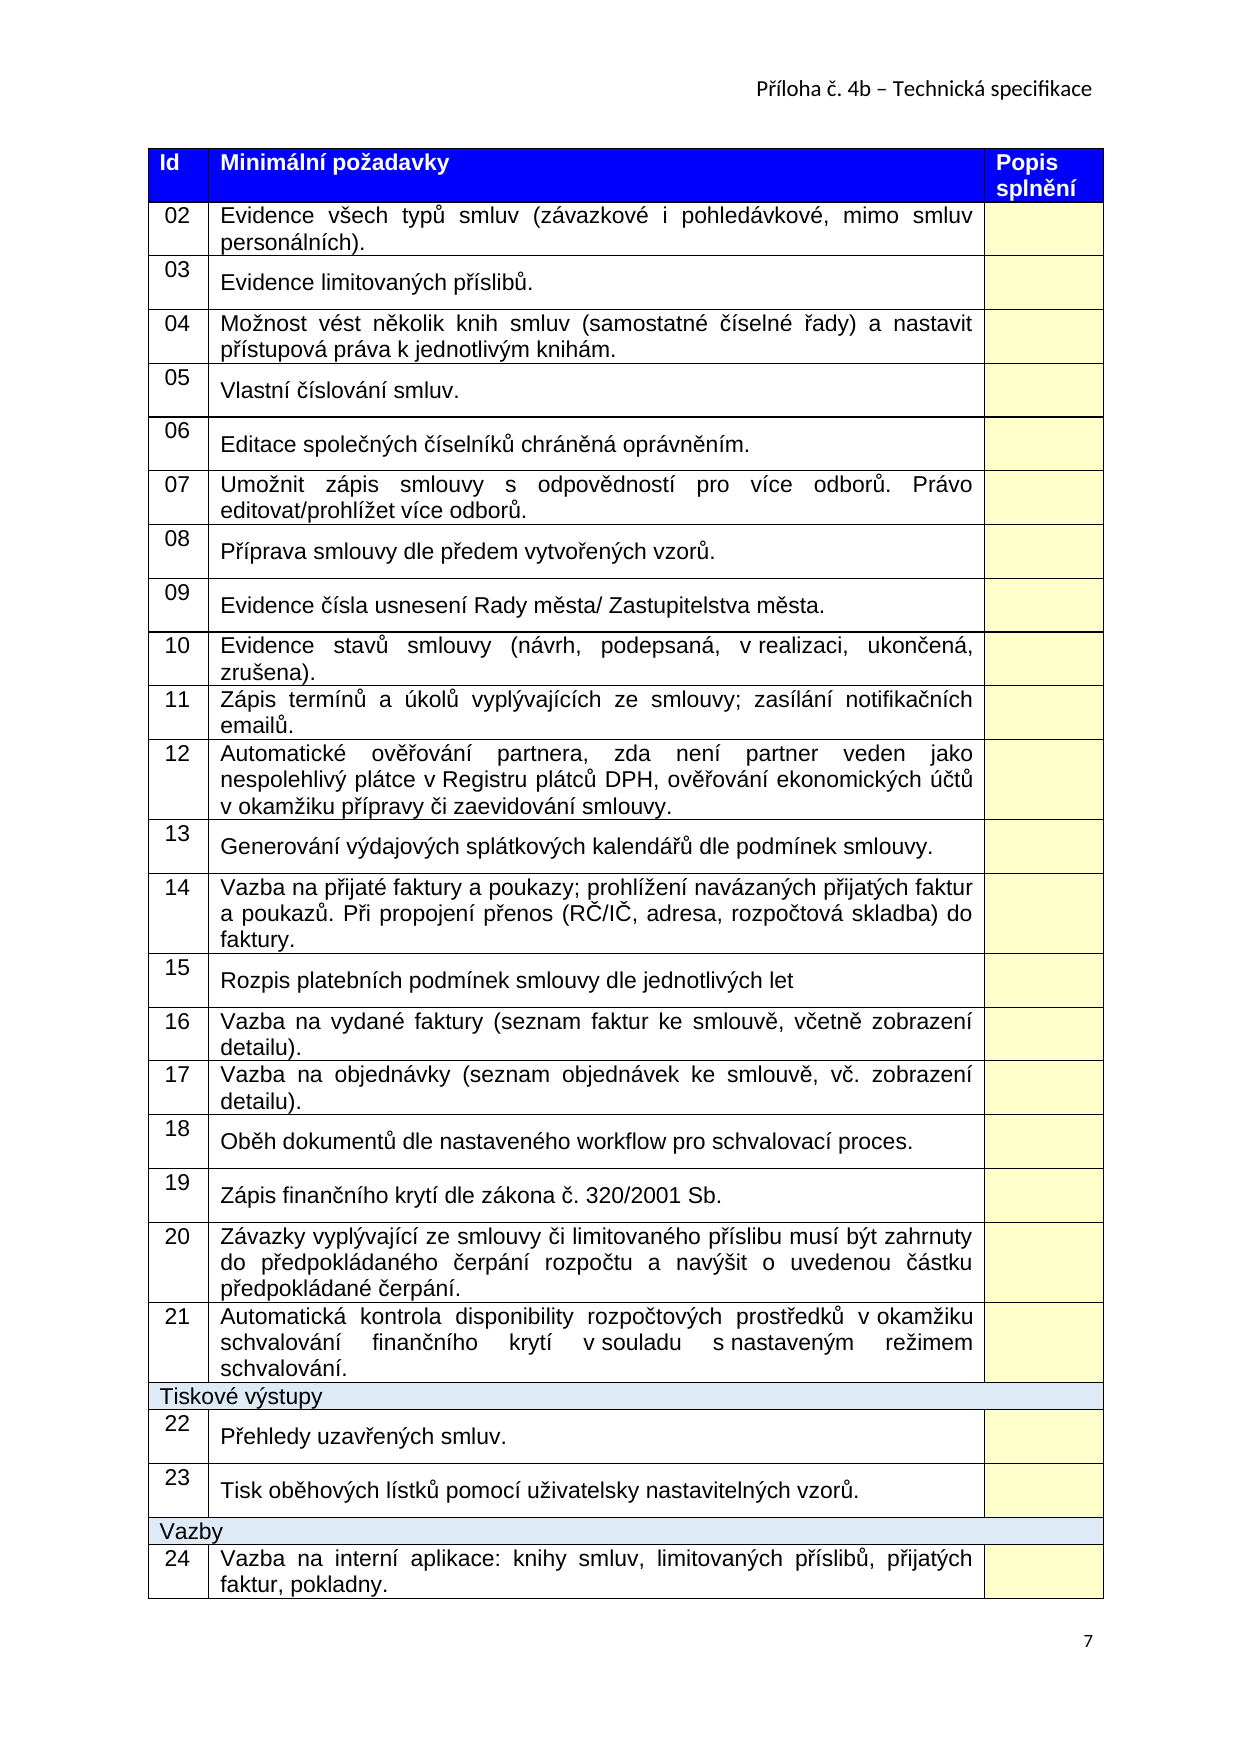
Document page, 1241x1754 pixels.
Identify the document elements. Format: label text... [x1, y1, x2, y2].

table_cell [985, 579, 1103, 631]
table_cell Tisk oběhových lístků pomocí uživatelsky nastavitelných vzorů. [209, 1464, 984, 1517]
table_cell Vazby [149, 1518, 1103, 1544]
table_cell [985, 874, 1103, 953]
table_cell [985, 418, 1103, 470]
table_cell [149, 1464, 208, 1517]
table_cell Vazba na přijaté faktury a poukazy; prohlížení navázaných přijatých faktur a poukazů. Při propojení přenos (RČ/IČ, adresa, rozpočtová skladba) do faktury. [209, 874, 984, 953]
table_cell Vazba na interní aplikace: knihy smluv, limitovaných příslibů, přijatých faktur, pokladny. [209, 1545, 984, 1598]
table_cell Vazba na objednávky (seznam objednávek ke smlouvě, vč. zobrazení detailu). [209, 1061, 984, 1114]
table_cell Generování výdajových splátkových kalendářů dle podmínek smlouvy. [209, 820, 984, 873]
table_cell [149, 1115, 208, 1168]
table_cell [985, 633, 1103, 685]
table_header Id [149, 149, 208, 201]
table_cell Zápis finančního krytí dle zákona č. 320/2001 Sb. [209, 1169, 984, 1222]
table_header Popis splnění [985, 149, 1103, 201]
table_cell Závazky vyplývající ze smlouvy či limitovaného příslibu musí být zahrnuty do předpokládaného čerpání rozpočtu a navýšit o uvedenou částku předpokládané čerpání. [209, 1223, 984, 1302]
table_cell Tiskové výstupy [149, 1383, 1103, 1409]
table_cell [985, 1223, 1103, 1302]
table_cell [985, 525, 1103, 578]
table_cell [985, 954, 1103, 1007]
table_cell [149, 525, 208, 578]
table_cell Vazba na vydané faktury (seznam faktur ke smlouvě, včetně zobrazení detailu). [209, 1008, 984, 1060]
table_cell Evidence limitovaných příslibů. [209, 256, 984, 309]
table_cell [985, 310, 1103, 363]
table_cell [985, 1545, 1103, 1598]
table_cell Oběh dokumentů dle nastaveného workflow pro schvalovací proces. [209, 1115, 984, 1168]
table_cell [985, 1169, 1103, 1222]
table_cell Evidence stavů smlouvy (návrh, podepsaná, v realizaci, ukončená, zrušena). [209, 633, 984, 685]
table_cell [985, 471, 1103, 524]
table_cell [149, 874, 208, 953]
table_cell [149, 579, 208, 631]
table_cell [985, 256, 1103, 309]
table_cell [149, 954, 208, 1007]
table_cell [985, 1061, 1103, 1114]
table_cell [149, 310, 208, 363]
table_cell [149, 1545, 208, 1598]
table_cell [985, 740, 1103, 819]
table_cell Zápis termínů a úkolů vyplývajících ze smlouvy; zasílání notifikačních emailů. [209, 686, 984, 739]
table_cell Vlastní číslování smluv. [209, 364, 984, 416]
table_cell Editace společných číselníků chráněná oprávněním. [209, 418, 984, 470]
table_cell [149, 1410, 208, 1463]
table_cell Možnost vést několik knih smluv (samostatné číselné řady) a nastavit přístupová práva k jednotlivým knihám. [209, 310, 984, 363]
table_cell [149, 633, 208, 685]
table_cell [985, 1115, 1103, 1168]
table_cell Přehledy uzavřených smluv. [209, 1410, 984, 1463]
table_cell [149, 1169, 208, 1222]
table_cell [985, 1008, 1103, 1060]
table_cell [985, 1303, 1103, 1382]
table_cell Evidence všech typů smluv (závazkové i pohledávkové, mimo smluv personálních). [209, 203, 984, 255]
table_cell Rozpis platebních podmínek smlouvy dle jednotlivých let [209, 954, 984, 1007]
table_cell [149, 1008, 208, 1060]
table_cell Příprava smlouvy dle předem vytvořených vzorů. [209, 525, 984, 578]
table_cell Automatická kontrola disponibility rozpočtových prostředků v okamžiku schvalování finančního krytí v souladu s nastaveným režimem schvalování. [209, 1303, 984, 1382]
table_cell [149, 740, 208, 819]
table_cell Umožnit zápis smlouvy s odpovědností pro více odborů. Právo editovat/prohlížet více odborů. [209, 471, 984, 524]
table_cell [149, 256, 208, 309]
table_header Minimální požadavky [209, 149, 984, 201]
table_cell [149, 418, 208, 470]
table_cell [149, 686, 208, 739]
table_cell [149, 364, 208, 416]
table_cell [985, 686, 1103, 739]
table_cell [149, 1223, 208, 1302]
table_cell Evidence čísla usnesení Rady města/ Zastupitelstva města. [209, 579, 984, 631]
table_cell [149, 1061, 208, 1114]
table_cell [985, 1464, 1103, 1517]
table_cell [149, 820, 208, 873]
table_cell [149, 471, 208, 524]
table_cell [985, 364, 1103, 416]
table_cell Automatické ověřování partnera, zda není partner veden jako nespolehlivý plátce v Registru plátců DPH, ověřování ekonomických účtů v okamžiku přípravy či zaevidování smlouvy. [209, 740, 984, 819]
table_cell [985, 820, 1103, 873]
table_cell [149, 203, 208, 255]
table_cell [985, 1410, 1103, 1463]
table_cell [149, 1303, 208, 1382]
table_cell [985, 203, 1103, 255]
